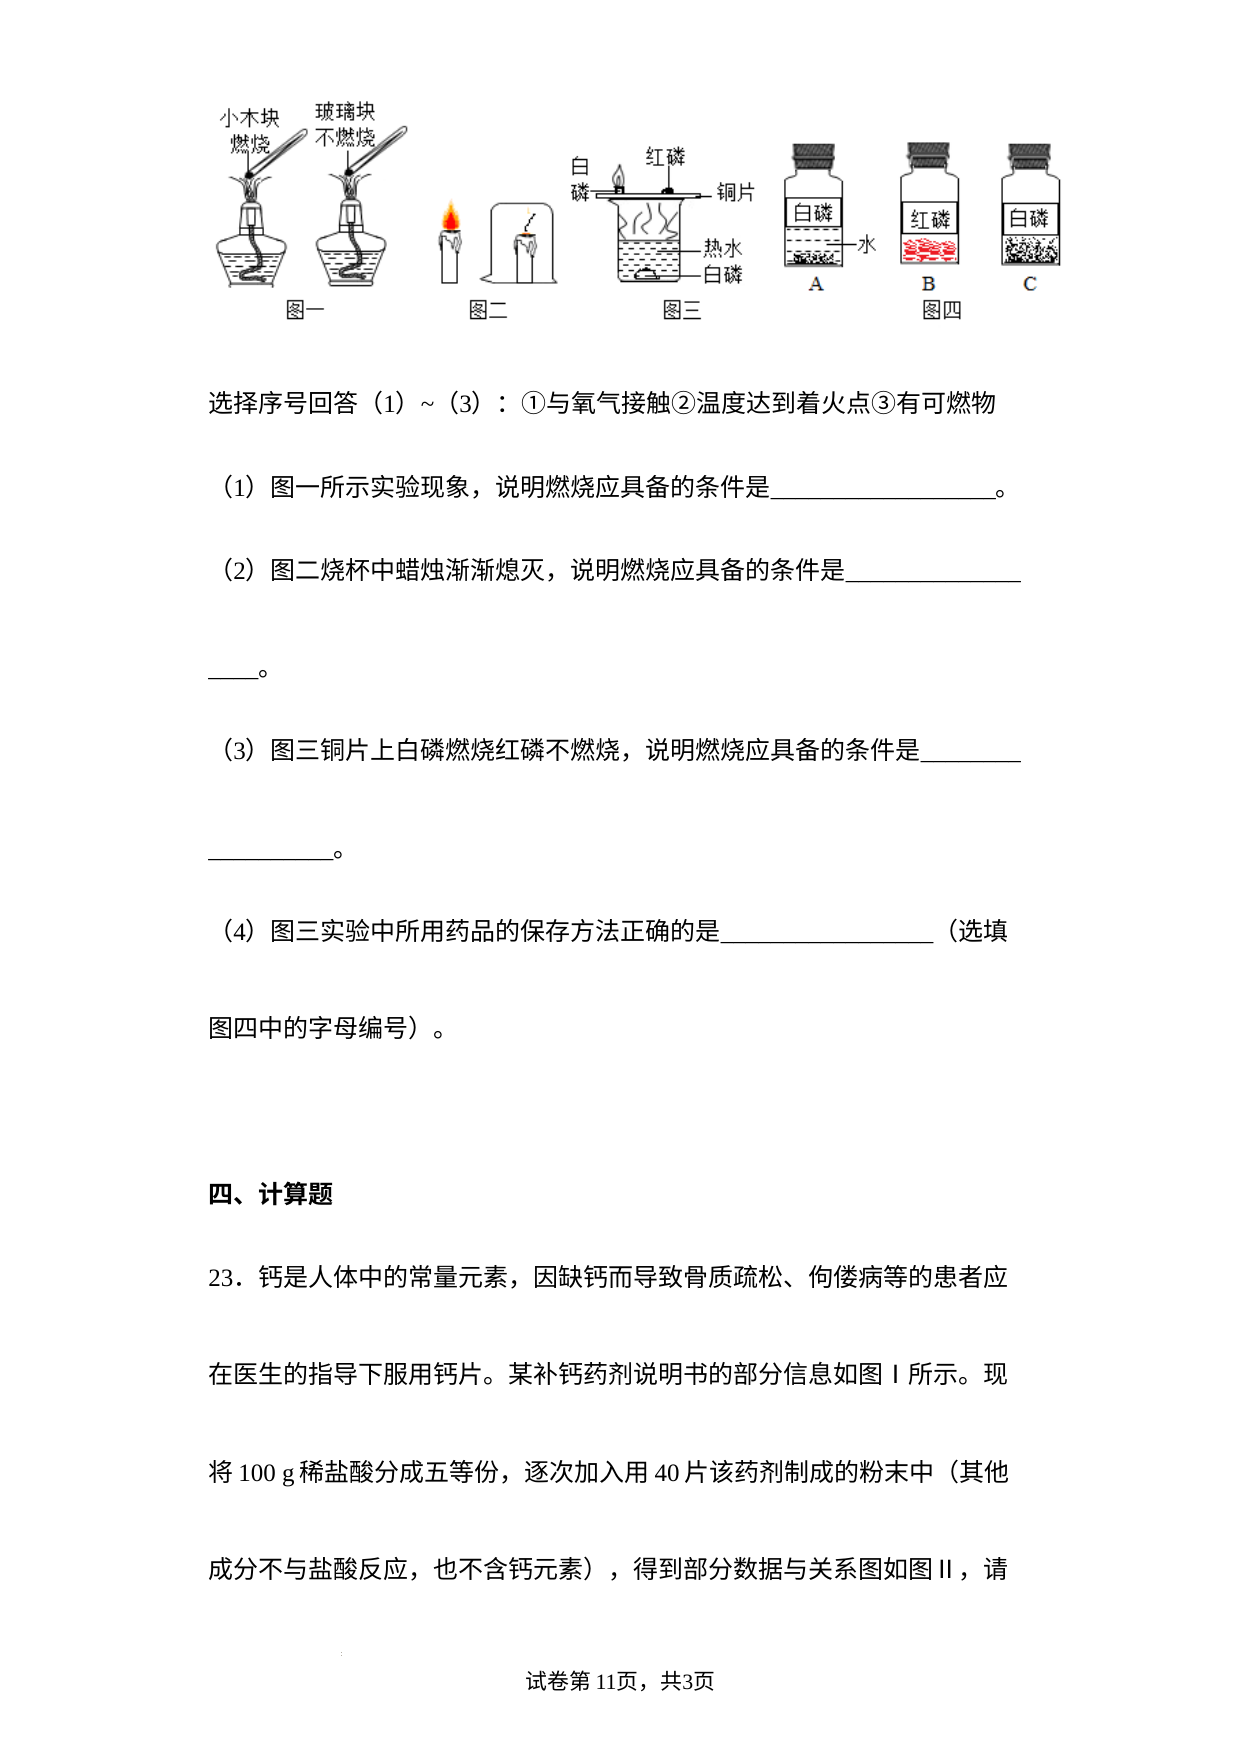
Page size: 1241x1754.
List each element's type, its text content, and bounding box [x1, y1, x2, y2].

picture [208, 97, 1074, 329]
text （3）图三铜片上白磷燃烧红磷不燃烧，说明燃烧应具备的条件是__________________。 [208, 716, 1032, 879]
text （1）图一所示实验现象，说明燃烧应具备的条件是__________________。 [208, 453, 1032, 518]
text 选择序号回答（1）~（3）：①与氧气接触②温度达到着火点③有可燃物 [208, 369, 1032, 434]
text （4）图三实验中所用药品的保存方法正确的是_________________（选填图四中的字母编号）。 [208, 897, 1032, 1059]
text 四、计算题 [208, 1160, 1032, 1225]
text （2）图二烧杯中蜡烛渐渐熄灭，说明燃烧应具备的条件是__________________。 [208, 536, 1032, 698]
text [208, 1243, 1032, 1600]
